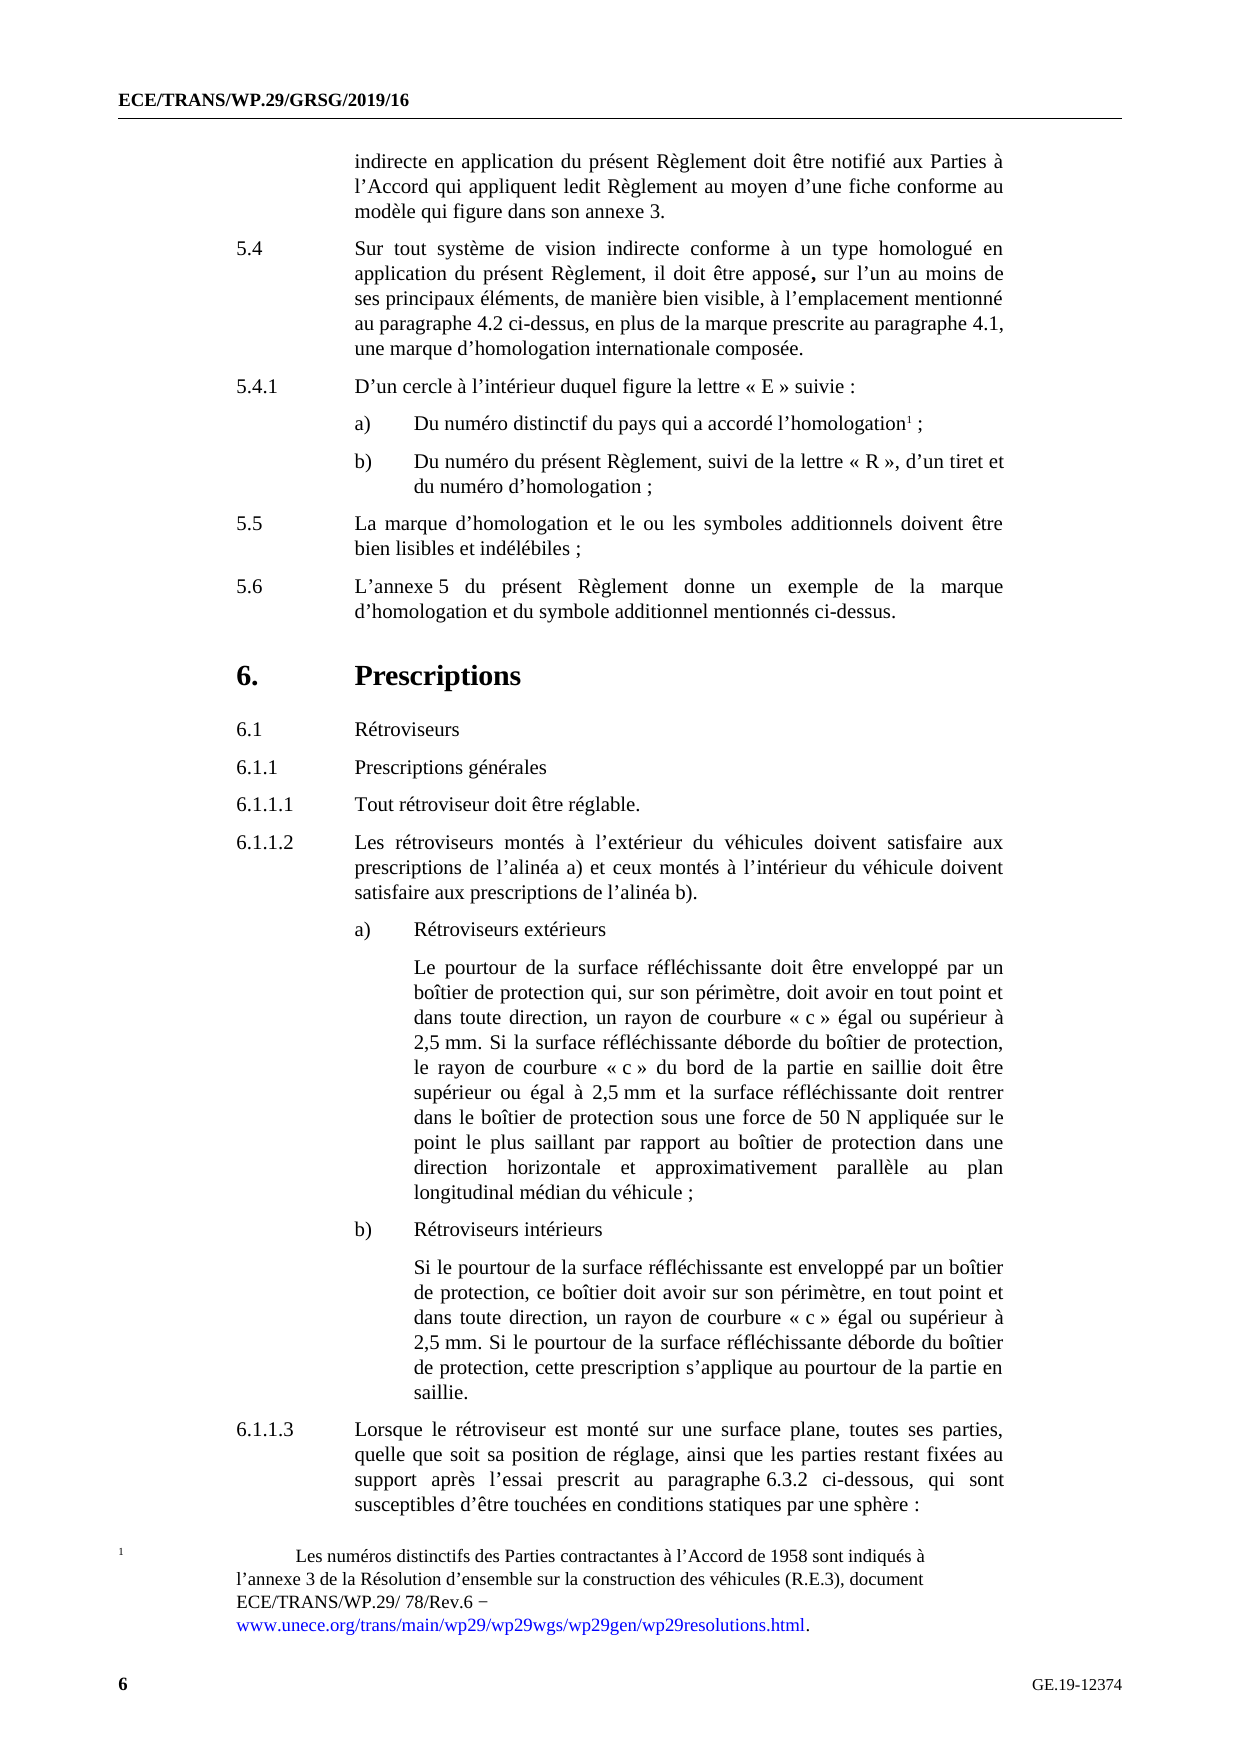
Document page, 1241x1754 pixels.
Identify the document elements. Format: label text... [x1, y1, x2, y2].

text Le pourtour de la surface réfléchissante doit être enveloppé par un boîtier de protection qui, sur son périmètre, doit avoir en tout point et dans toute direction, un rayon de courbure « c » égal ou supérieur à 2,5 mm. Si la surface réfléchissante déborde du boîtier de protection, le rayon de courbure « c » du bord de la partie en saillie doit être supérieur ou égal à 2,5 mm et la surface réfléchissante doit rentrer dans le boîtier de protection sous une force de 50 N appliquée sur le point le plus saillant par rapport au boîtier de protection dans une direction horizontale et approximativement parallèle au plan longitudinal médian du véhicule ; [413, 954, 1004, 1204]
text 5.4 Sur tout système de vision indirecte conforme à un type homologué en application du présent Règlement, il doit être apposé, sur l’un au moins de ses principaux éléments, de manière bien visible, à l’emplacement mentionné au paragraphe 4.2 ci-dessus, en plus de la marque prescrite au paragraphe 4.1, une marque d’homologation internationale composée. [236, 235, 1004, 360]
text a) Du numéro distinctif du pays qui a accordé l’homologation ; [354, 410, 1004, 435]
text Si le pourtour de la surface réfléchissante est enveloppé par un boîtier de protection, ce boîtier doit avoir sur son périmètre, en tout point et dans toute direction, un rayon de courbure « c » égal ou supérieur à 2,5 mm. Si le pourtour de la surface réfléchissante déborde du boîtier de protection, cette prescription s’applique au pourtour de la partie en saillie. [413, 1254, 1004, 1404]
text 6.1.1.1 Tout rétroviseur doit être réglable. [236, 791, 1004, 816]
text 6. Prescriptions [236, 660, 1122, 691]
text b) Rétroviseurs intérieurs [354, 1216, 1004, 1241]
text 6.1.1.2 Les rétroviseurs montés à l’extérieur du véhicules doivent satisfaire aux prescriptions de l’alinéa a) et ceux montés à l’intérieur du véhicule doivent satisfaire aux prescriptions de l’alinéa b). [236, 829, 1004, 904]
text 5.5 La marque d’homologation et le ou les symboles additionnels doivent être bien lisibles et indélébiles ; [236, 510, 1004, 560]
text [236, 148, 1004, 223]
text 6.1.1 Prescriptions générales [236, 754, 1004, 779]
text a) Rétroviseurs extérieurs [354, 916, 1004, 941]
text 5.4.1 D’un cercle à l’intérieur duquel figure la lettre « E » suivie : [236, 373, 1004, 398]
text 6.1.1.3 Lorsque le rétroviseur est monté sur une surface plane, toutes ses parties, quelle que soit sa position de réglage, ainsi que les parties restant fixées au support après l’essai prescrit au paragraphe 6.3.2 ci-dessous, qui sont susceptibles d’être touchées en conditions statiques par une sphère : [236, 1416, 1004, 1516]
text b) Du numéro du présent Règlement, suivi de la lettre « R », d’un tiret et du numéro d’homologation ; [354, 448, 1004, 498]
text 6.1 Rétroviseurs [236, 716, 1004, 741]
text 5.6 L’annexe 5 du présent Règlement donne un exemple de la marque d’homologation et du symbole additionnel mentionnés ci-dessus. [236, 573, 1004, 623]
